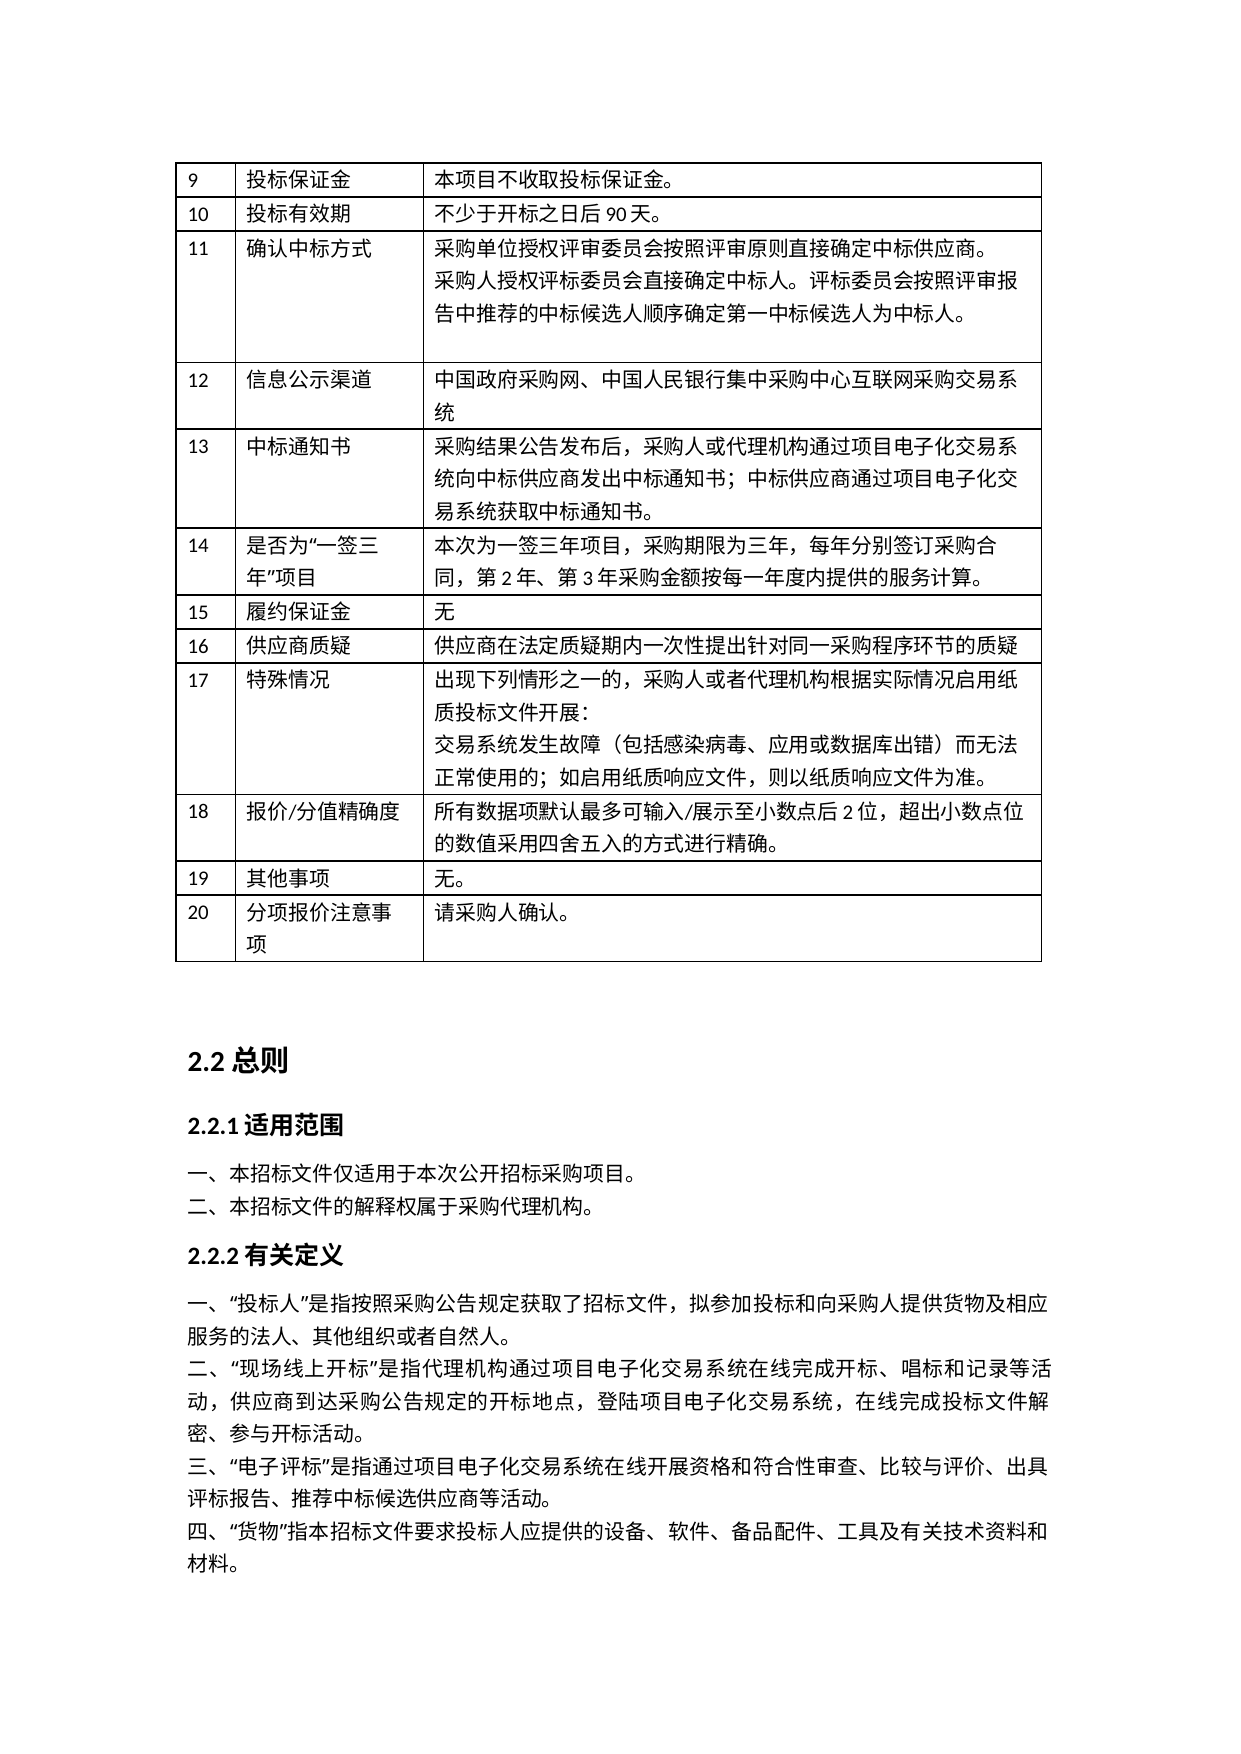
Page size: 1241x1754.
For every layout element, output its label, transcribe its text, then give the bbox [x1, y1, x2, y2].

table_cell 不少于开标之日后90天。 [424, 198, 1041, 230]
text 一、“投标人”是指按照采购公告规定获取了招标文件，拟参加投标和向采购人提供货物及相应服务的法人、其他组织或者自然人。 [187, 1287, 1053, 1352]
text 四、“货物”指本招标文件要求投标人应提供的设备、软件、备品配件、工具及有关技术资料和材料。 [187, 1515, 1053, 1580]
table_cell 13 [177, 430, 235, 527]
table_cell 19 [177, 862, 235, 894]
table_cell 分项报价注意事项 [236, 896, 423, 961]
table_cell 供应商质疑 [236, 630, 423, 662]
table_cell 报价/分值精确度 [236, 795, 423, 860]
table_cell 15 [177, 596, 235, 628]
table_cell 信息公示渠道 [236, 363, 423, 428]
table_cell 无 [424, 596, 1041, 628]
table_cell 10 [177, 198, 235, 230]
table_cell 其他事项 [236, 862, 423, 894]
table_cell 确认中标方式 [236, 232, 423, 362]
table_cell 本次为一签三年项目，采购期限为三年，每年分别签订采购合同，第2年、第3年采购金额按每一年度内提供的服务计算。 [424, 529, 1041, 594]
table_cell 中标通知书 [236, 430, 423, 527]
table_cell 中国政府采购网、中国人民银行集中采购中心互联网采购交易系统 [424, 363, 1041, 428]
table_cell 12 [177, 363, 235, 428]
table_cell 11 [177, 232, 235, 362]
text 2.2 总则 [187, 1027, 1053, 1092]
table_cell 请采购人确认。 [424, 896, 1041, 961]
table_cell 所有数据项默认最多可输入/展示至小数点后2位，超出小数点位的数值采用四舍五入的方式进行精确。 [424, 795, 1041, 860]
table_cell 无。 [424, 862, 1041, 894]
table_cell 投标有效期 [236, 198, 423, 230]
table_cell 供应商在法定质疑期内一次性提出针对同一采购程序环节的质疑 [424, 630, 1041, 662]
table_cell 采购结果公告发布后，采购人或代理机构通过项目电子化交易系统向中标供应商发出中标通知书；中标供应商通过项目电子化交易系统获取中标通知书。 [424, 430, 1041, 527]
table_cell 特殊情况 [236, 664, 423, 793]
text 三、“电子评标”是指通过项目电子化交易系统在线开展资格和符合性审查、比较与评价、出具评标报告、推荐中标候选供应商等活动。 [187, 1450, 1053, 1515]
table_cell 履约保证金 [236, 596, 423, 628]
text 二、本招标文件的解释权属于采购代理机构。 [187, 1190, 1053, 1222]
text 二、“现场线上开标”是指代理机构通过项目电子化交易系统在线完成开标、唱标和记录等活动，供应商到达采购公告规定的开标地点，登陆项目电子化交易系统，在线完成投标文件解密、参与开标活动。 [187, 1352, 1053, 1450]
table_cell 16 [177, 630, 235, 662]
text 2.2.1适用范围 [187, 1092, 1053, 1157]
table_cell 18 [177, 795, 235, 860]
table_cell 17 [177, 664, 235, 793]
table_cell 20 [177, 896, 235, 961]
text 2.2.2有关定义 [187, 1222, 1053, 1287]
text 一、本招标文件仅适用于本次公开招标采购项目。 [187, 1157, 1053, 1190]
table_cell 9 [177, 164, 235, 196]
table_cell 出现下列情形之一的，采购人或者代理机构根据实际情况启用纸质投标文件开展： 交易系统发生故障（包括感染病毒、应用或数据库出错）而无法正常使用的；如启用纸质响应文件，则以纸质响应文件为准。 [424, 664, 1041, 793]
table_cell 投标保证金 [236, 164, 423, 196]
table_cell 本项目不收取投标保证金。 [424, 164, 1041, 196]
table_cell 采购单位授权评审委员会按照评审原则直接确定中标供应商。 采购人授权评标委员会直接确定中标人。评标委员会按照评审报告中推荐的中标候选人顺序确定第一中标候选人为中标人。 [424, 232, 1041, 362]
table_cell 是否为“一签三年”项目 [236, 529, 423, 594]
table_cell 14 [177, 529, 235, 594]
